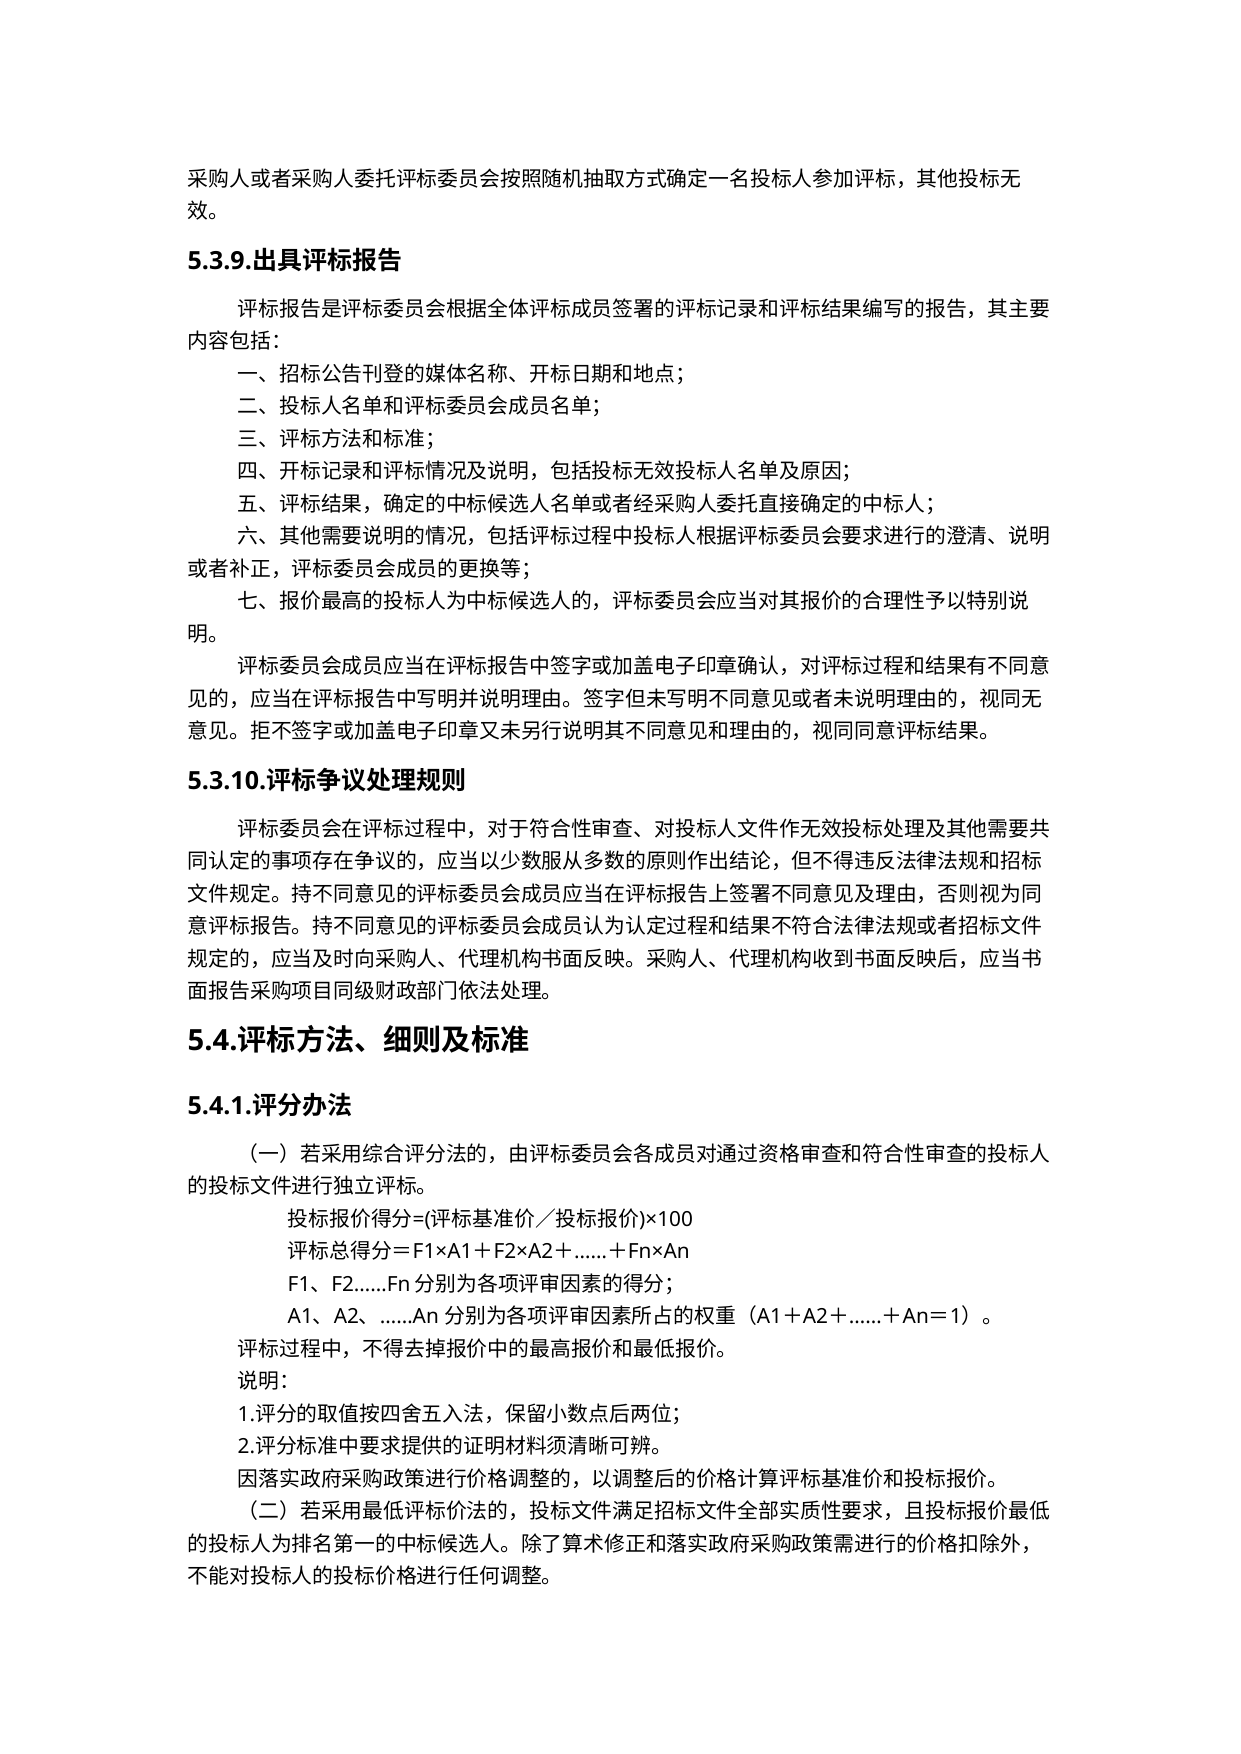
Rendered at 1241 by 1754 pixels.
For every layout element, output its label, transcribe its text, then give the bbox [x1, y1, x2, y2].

text 说明： [187, 1364, 1053, 1397]
text 5.3.9.出具评标报告 [187, 227, 1053, 292]
text 三、评标方法和标准； [187, 422, 1053, 454]
text 评标委员会在评标过程中，对于符合性审查、对投标人文件作无效投标处理及其他需要共同认定的事项存在争议的，应当以少数服从多数的原则作出结论，但不得违反法律法规和招标文件规定。持不同意见的评标委员会成员应当在评标报告上签署不同意见及理由，否则视为同意评标报告。持不同意见的评标委员会成员认为认定过程和结果不符合法律法规或者招标文件规定的，应当及时向采购人、代理机构书面反映。采购人、代理机构收到书面反映后，应当书面报告采购项目同级财政部门依法处理。 [187, 812, 1053, 1007]
text 投标报价得分=(评标基准价／投标报价)×100 [187, 1202, 1053, 1234]
text 六、其他需要说明的情况，包括评标过程中投标人根据评标委员会要求进行的澄清、说明或者补正，评标委员会成员的更换等； [187, 519, 1053, 584]
text 2.评分标准中要求提供的证明材料须清晰可辨。 [187, 1429, 1053, 1462]
text 七、报价最高的投标人为中标候选人的，评标委员会应当对其报价的合理性予以特别说明。 [187, 584, 1053, 649]
text （二）若采用最低评标价法的，投标文件满足招标文件全部实质性要求，且投标报价最低的投标人为排名第一的中标候选人。除了算术修正和落实政府采购政策需进行的价格扣除外，不能对投标人的投标价格进行任何调整。 [187, 1494, 1053, 1592]
text 五、评标结果，确定的中标候选人名单或者经采购人委托直接确定的中标人； [187, 487, 1053, 519]
text A1、A2、……An 分别为各项评审因素所占的权重（A1＋A2＋……＋An＝1）。 [187, 1299, 1053, 1332]
text 5.4.1.评分办法 [187, 1072, 1053, 1137]
text 一、招标公告刊登的媒体名称、开标日期和地点； [187, 357, 1053, 389]
text 因落实政府采购政策进行价格调整的，以调整后的价格计算评标基准价和投标报价。 [187, 1462, 1053, 1494]
text 5.4.评标方法、细则及标准 [187, 1007, 1053, 1072]
text （一）若采用综合评分法的，由评标委员会各成员对通过资格审查和符合性审查的投标人的投标文件进行独立评标。 [187, 1137, 1053, 1202]
text 1.评分的取值按四舍五入法，保留小数点后两位； [187, 1397, 1053, 1429]
text 评标总得分＝F1×A1＋F2×A2＋……＋Fn×An [187, 1234, 1053, 1267]
text 四、开标记录和评标情况及说明，包括投标无效投标人名单及原因； [187, 454, 1053, 487]
text 评标报告是评标委员会根据全体评标成员签署的评标记录和评标结果编写的报告，其主要内容包括： [187, 292, 1053, 357]
text F1、F2……Fn分别为各项评审因素的得分； [187, 1267, 1053, 1299]
text 5.3.10.评标争议处理规则 [187, 747, 1053, 812]
text 二、投标人名单和评标委员会成员名单； [187, 389, 1053, 422]
text 评标过程中，不得去掉报价中的最高报价和最低报价。 [187, 1332, 1053, 1364]
text 评标委员会成员应当在评标报告中签字或加盖电子印章确认，对评标过程和结果有不同意见的，应当在评标报告中写明并说明理由。签字但未写明不同意见或者未说明理由的，视同无意见。拒不签字或加盖电子印章又未另行说明其不同意见和理由的，视同同意评标结果。 [187, 649, 1053, 747]
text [187, 162, 1053, 227]
